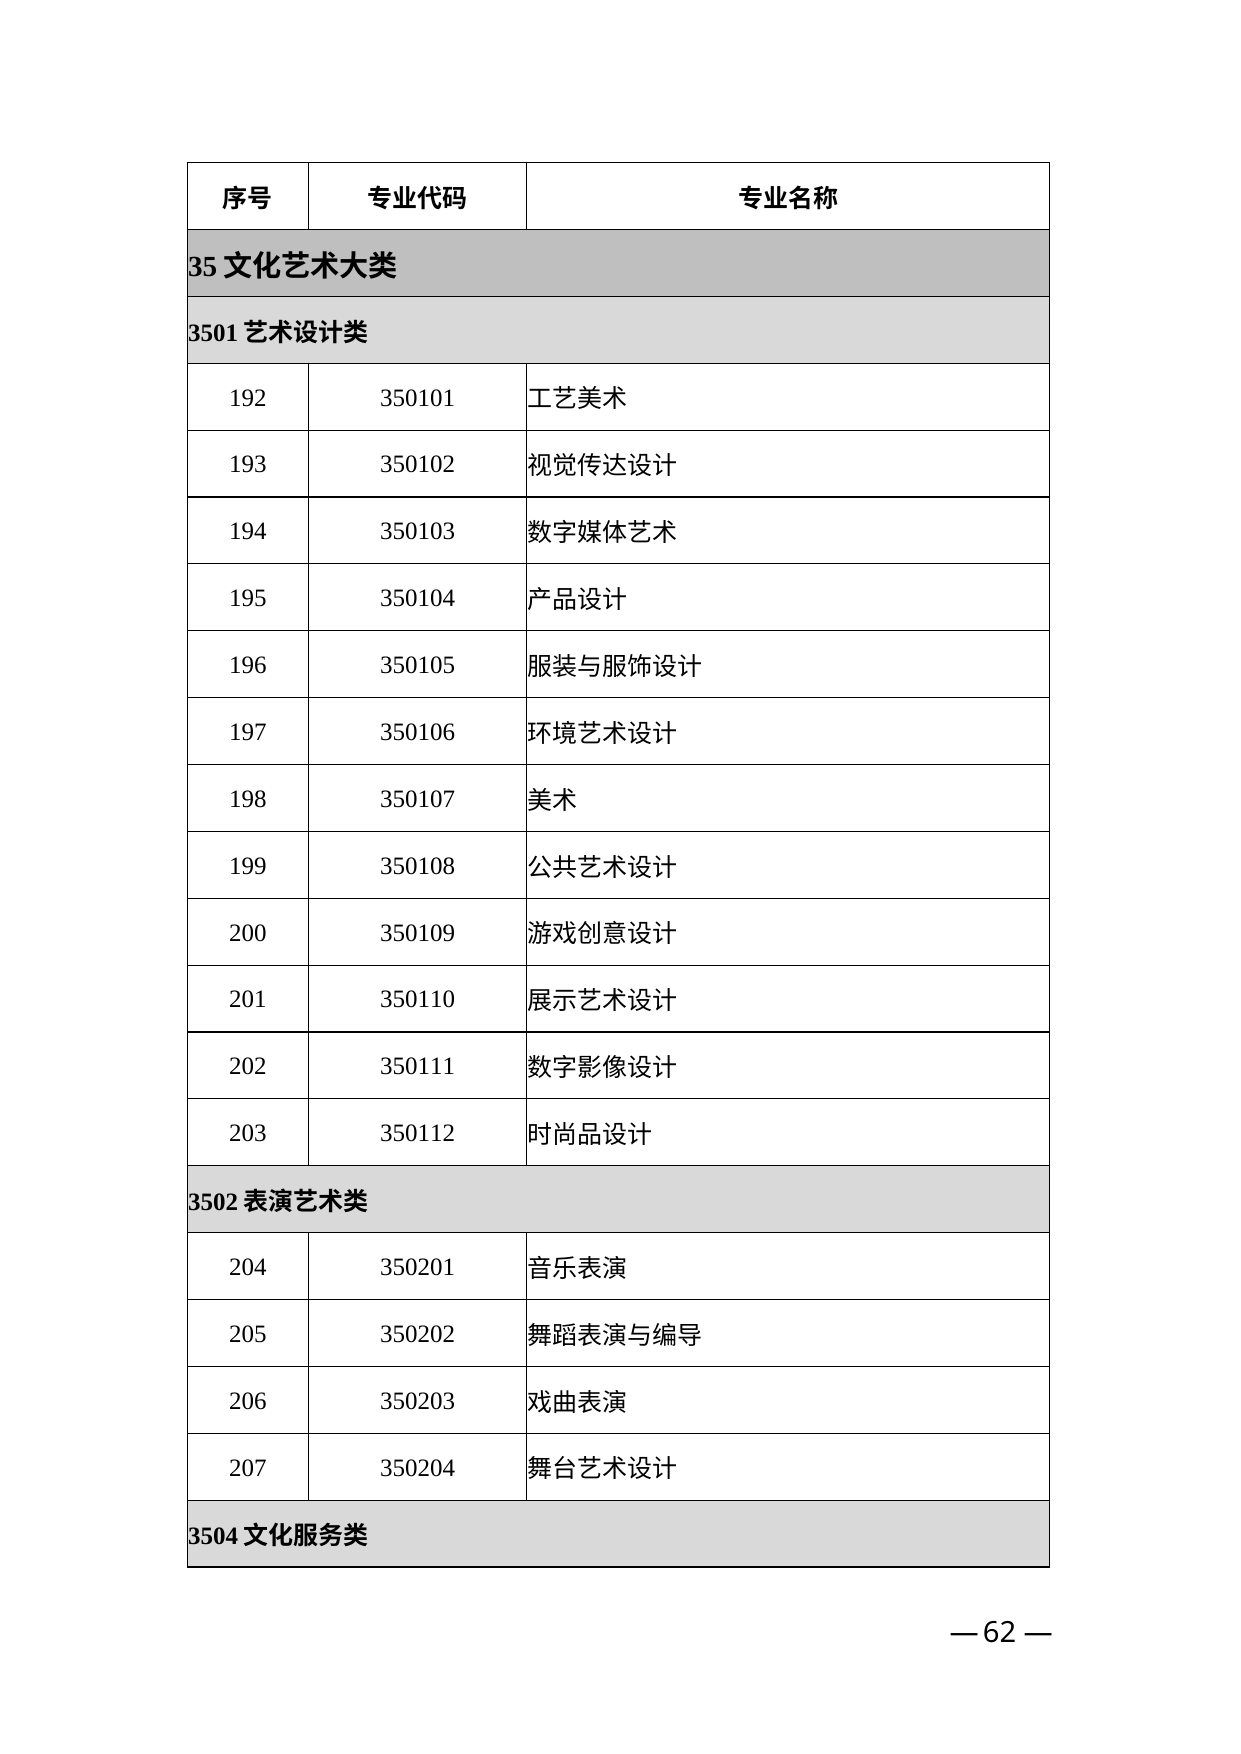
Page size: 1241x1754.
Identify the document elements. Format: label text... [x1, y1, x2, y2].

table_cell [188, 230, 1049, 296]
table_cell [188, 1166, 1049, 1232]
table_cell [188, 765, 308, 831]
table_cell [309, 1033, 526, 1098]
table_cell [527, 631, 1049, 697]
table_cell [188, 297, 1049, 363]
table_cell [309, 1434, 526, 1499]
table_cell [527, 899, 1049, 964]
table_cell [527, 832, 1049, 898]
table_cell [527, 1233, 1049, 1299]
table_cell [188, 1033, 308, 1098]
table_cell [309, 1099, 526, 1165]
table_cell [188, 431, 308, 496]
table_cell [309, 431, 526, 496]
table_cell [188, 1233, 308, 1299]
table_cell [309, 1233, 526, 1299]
table_header 专业代码 [309, 163, 526, 229]
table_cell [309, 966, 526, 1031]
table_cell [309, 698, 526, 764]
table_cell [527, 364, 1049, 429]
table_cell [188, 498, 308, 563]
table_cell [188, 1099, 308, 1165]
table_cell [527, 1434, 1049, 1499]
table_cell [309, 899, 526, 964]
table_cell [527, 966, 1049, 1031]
table_header 序号 [188, 163, 308, 229]
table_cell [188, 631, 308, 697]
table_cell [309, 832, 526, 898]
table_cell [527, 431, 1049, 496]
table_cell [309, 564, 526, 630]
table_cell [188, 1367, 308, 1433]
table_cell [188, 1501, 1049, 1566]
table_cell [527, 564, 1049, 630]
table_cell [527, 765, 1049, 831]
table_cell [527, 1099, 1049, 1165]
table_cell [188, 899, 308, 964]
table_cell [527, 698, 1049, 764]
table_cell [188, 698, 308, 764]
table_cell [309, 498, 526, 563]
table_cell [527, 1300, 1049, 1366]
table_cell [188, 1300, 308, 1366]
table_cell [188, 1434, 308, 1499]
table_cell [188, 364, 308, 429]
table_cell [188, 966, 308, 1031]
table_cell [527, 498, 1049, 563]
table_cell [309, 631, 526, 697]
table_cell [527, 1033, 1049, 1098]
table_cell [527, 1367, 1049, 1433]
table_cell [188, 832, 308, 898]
table_header 专业名称 [527, 163, 1049, 229]
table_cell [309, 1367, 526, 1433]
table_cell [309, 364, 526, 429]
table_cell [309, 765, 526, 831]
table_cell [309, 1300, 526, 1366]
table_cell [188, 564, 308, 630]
